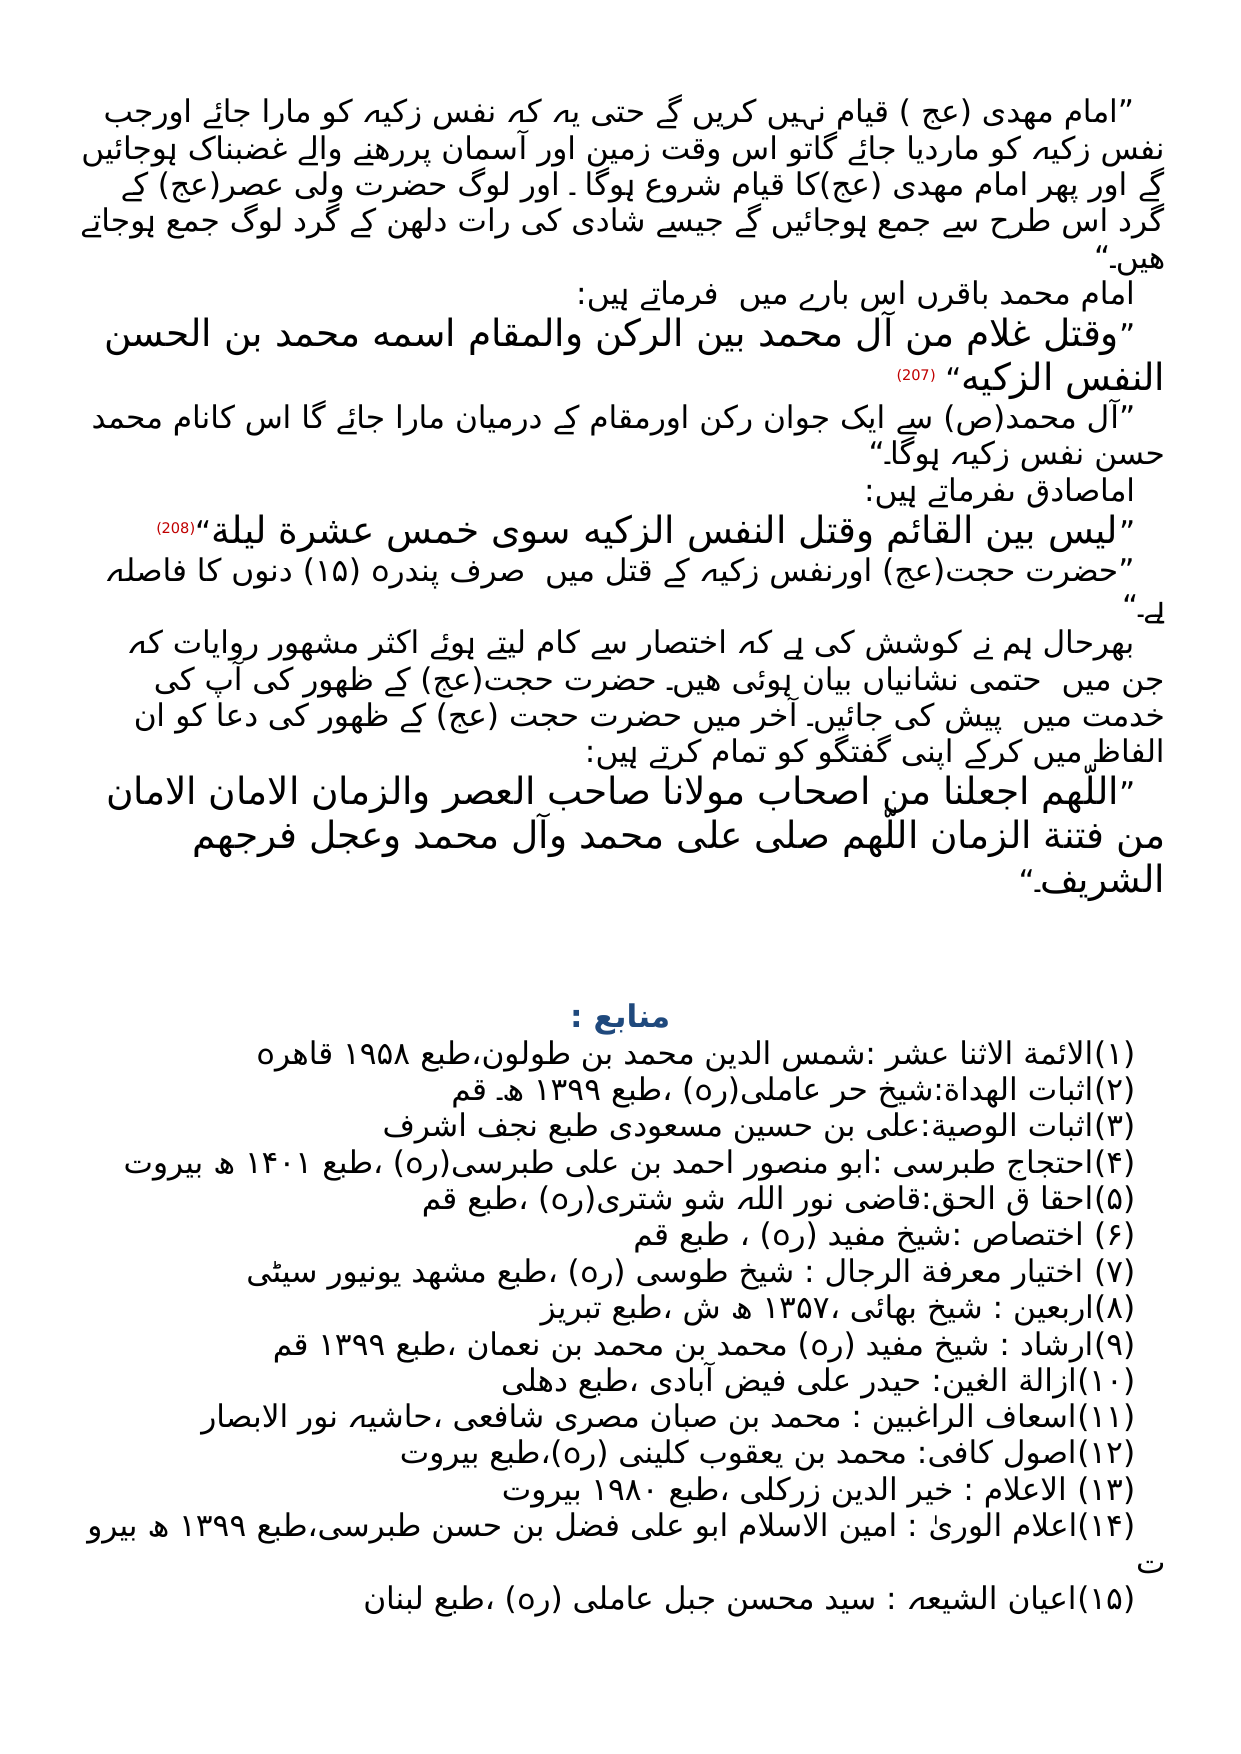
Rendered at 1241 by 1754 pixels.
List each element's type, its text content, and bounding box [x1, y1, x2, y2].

text (۱۳) الاعلام : خیر الدین زرکلی ،طبع ۱۹۸۰ بیروت [75, 1471, 1165, 1508]
text (۳)اثبات الوصیة:علی بن حسین مسعودی طبع نجف اشرف [75, 1108, 1165, 1144]
text (۱۵)اعیان الشیعہ : سید محسن جبل عاملی (رہ) ،طبع لبنان [75, 1580, 1165, 1617]
text ”لیس بین القائم وقتل النفس الزکیه سوی خمس عشرة لیلة“(208) [75, 508, 1165, 552]
text (۹)ارشاد : شیخ مفید (رہ) محمد بن محمد بن نعمان ،طبع ۱۳۹۹ قم [75, 1326, 1165, 1362]
text (۱۲)اصول کافی: محمد بن یعقوب کلینی (رہ)،طبع بیروت [75, 1435, 1165, 1471]
subtitle منابع : [75, 999, 1165, 1035]
text (۱۰)ازالة الغین: حیدر علی فیض آبادی ،طبع دھلی [75, 1362, 1165, 1398]
text (۱۴)اعلام الوریٰ : امین الاسلام ابو علی فضل بن حسن طبرسی،طبع ۱۳۹۹ ھ بیرو ت [75, 1508, 1165, 1580]
text ”وقتل غلام من آل محمد بین الرکن والمقام اسمه محمد بن الحسن النفس الزکیه“ (207) [75, 312, 1165, 399]
text امام محمد باقرں اس بارے میں فرماتے ہیں: [75, 276, 1165, 312]
text ”امام مھدی (عج ) قیام نہیں کریں گے حتی یہ کہ نفس زکیہ کو مارا جائے اورجب نفس زکیہ کو ماردیا جائے گاتو اس وقت زمین اور آسمان پررھنے والے غضبناک ہوجائیں گے اور پھر امام مھدی (عج)کا قیام شروع ہوگا ۔ اور لوگ حضرت ولی عصر(عج) کے گرد اس طرح سے جمع ہوجائیں گے جیسے شادی کی رات دلھن کے گرد لوگ جمع ہوجاتے ھیں۔“ [75, 94, 1165, 276]
text (۴)احتجاج طبرسی :ابو منصور احمد بن علی طبرسی(رہ) ،طبع ۱۴۰۱ ھ بیروت [75, 1144, 1165, 1180]
text (۲)اثبات الھداة:شیخ حر عاملی(رہ) ،طبع ۱۳۹۹ ھ۔ قم [75, 1071, 1165, 1108]
text (۱)الائمة الاثنا عشر :شمس الدین محمد بن طولون،طبع ۱۹۵۸ قاھرہ [75, 1035, 1165, 1071]
text بھرحال ہم نے کوشش کی ہے کہ اختصار سے کام لیتے ہوئے اکثر مشھور روایات کہ جن میں حتمی نشانیاں بیان ہوئی ھیں۔ حضرت حجت(عج) کے ظھور کی آپ کی خدمت میں پیش کی جائیں۔ آخر میں حضرت حجت (عج) کے ظھور کی دعا کو ان الفاظ میں کرکے اپنی گفتگو کو تمام کرتے ہیں: [75, 624, 1165, 770]
text (۱۱)اسعاف الراغبین : محمد بن صبان مصری شافعی ،حاشیہ نور الابصار [75, 1398, 1165, 1435]
text (۷) اختیار معرفة الرجال : شیخ طوسی (رہ) ،طبع مشھد یونیور سیٹی [75, 1253, 1165, 1289]
text (۵)احقا ق الحق:قاضی نور اللہ شو شتری(رہ) ،طبع قم [75, 1180, 1165, 1217]
text اماصادق ںفرماتے ہیں: [75, 472, 1165, 508]
text (۶) اختصاص :شیخ مفید (رہ) ، طبع قم [75, 1217, 1165, 1253]
text ”آل محمد(ص) سے ایک جوان رکن اورمقام کے درمیان مارا جائے گا اس کانام محمد حسن نفس زکیہ ہوگا۔“ [75, 399, 1165, 472]
text ”حضرت حجت(عج) اورنفس زکیہ کے قتل میں صرف پندرہ (۱۵) دنوں کا فاصلہ ہے۔“ [75, 552, 1165, 624]
text (۸)اربعین : شیخ بھائی ،۱۳۵۷ ھ ش ،طبع تبریز [75, 1289, 1165, 1326]
text ”اللّهم اجعلنا من اصحاب مولانا صاحب العصر والزمان الامان الامان من فتنة الزمان اللّهم صلی علی محمد وآل محمد وعجل فرجهم الشریف۔“ [75, 770, 1165, 901]
